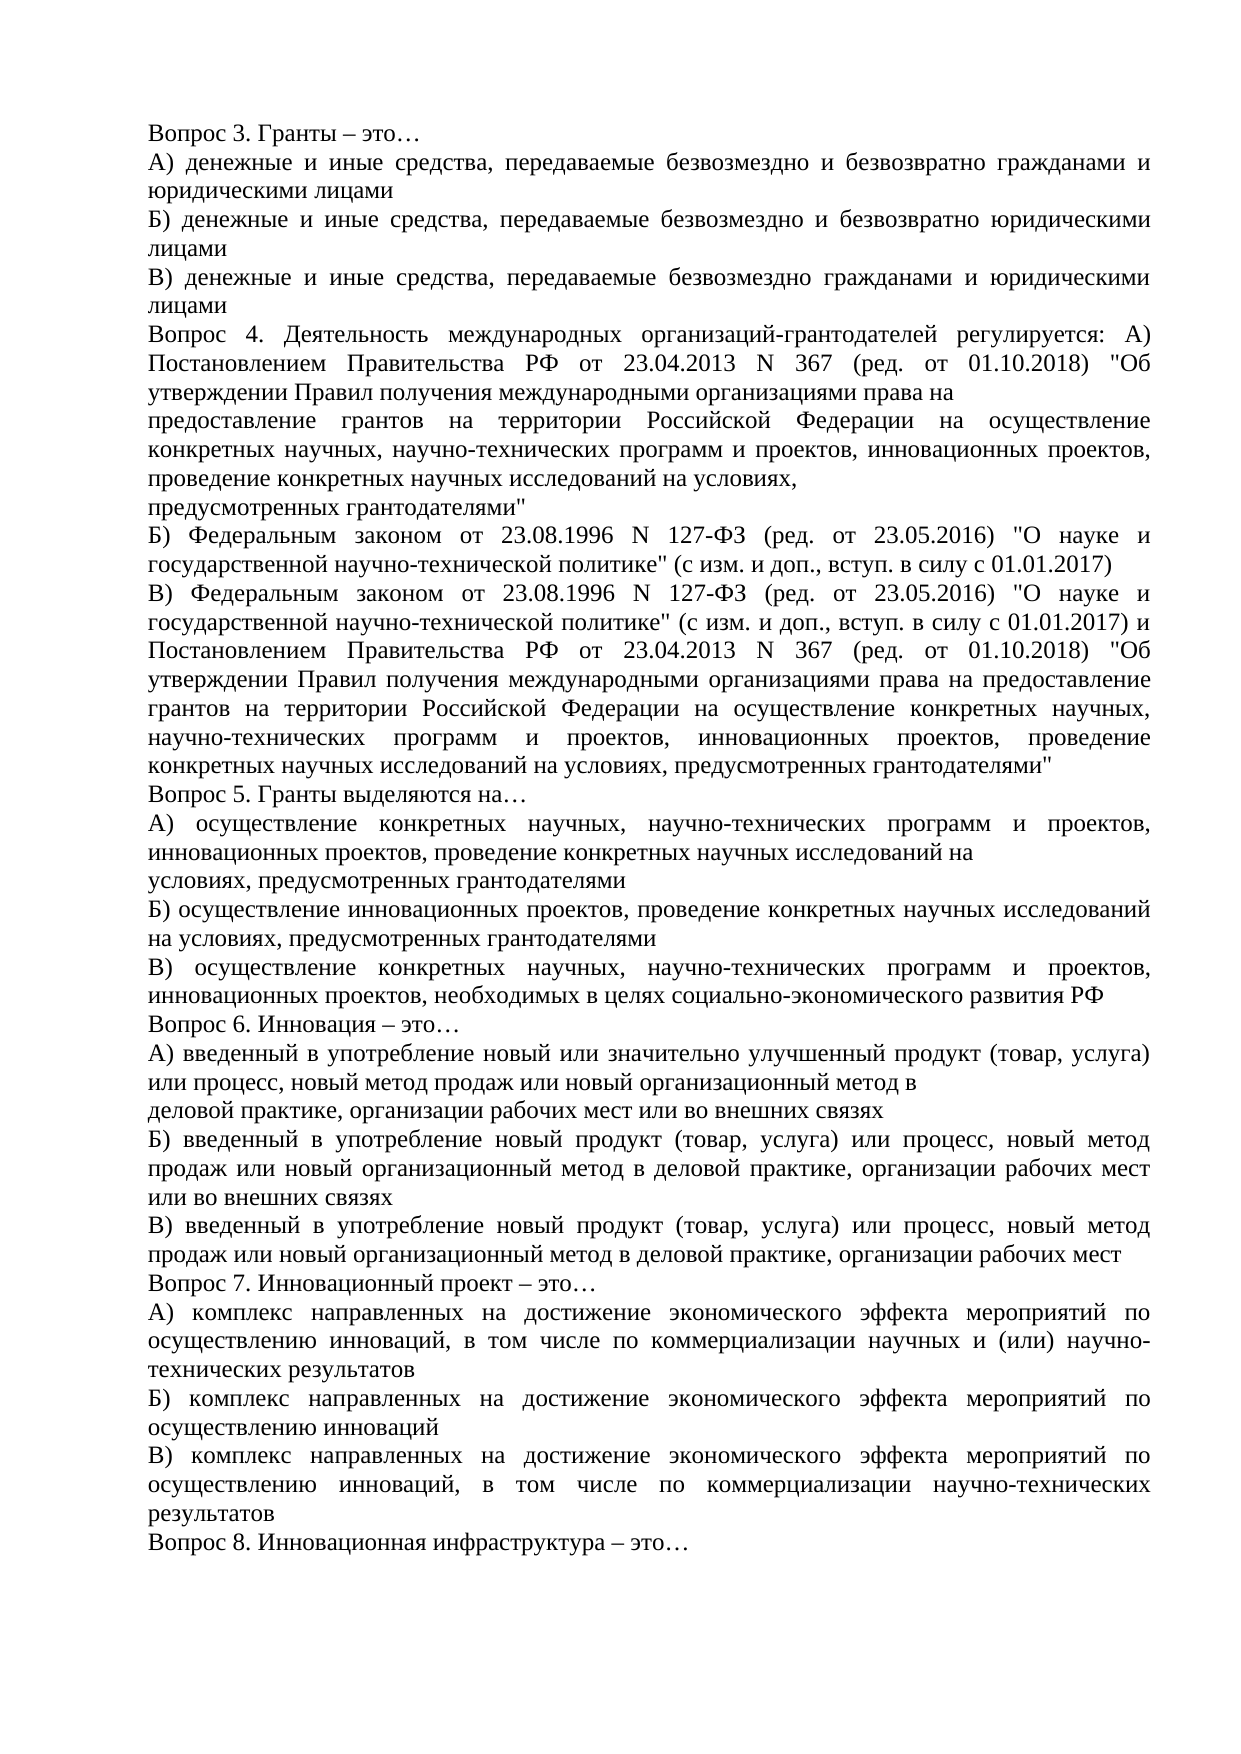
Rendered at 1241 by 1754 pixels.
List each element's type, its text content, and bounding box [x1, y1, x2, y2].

text В) комплекс направленных на достижение экономического эффекта мероприятий по осуществлению инноваций, в том числе по коммерциализации научно-технических результатов [148, 1441, 1152, 1527]
text Вопрос 4. Деятельность международных организаций-грантодателей регулируется: А) Постановлением Правительства РФ от 23.04.2013 N 367 (ред. от 01.10.2018) "Об утверждении Правил получения международными организациями права на [148, 319, 1152, 406]
text Вопрос 6. Инновация – это… [148, 1009, 1152, 1038]
text Вопрос 5. Гранты выделяются на… [148, 779, 1152, 808]
text Б) комплекс направленных на достижение экономического эффекта мероприятий по осуществлению инноваций [148, 1383, 1152, 1441]
text условиях, предусмотренных грантодателями [148, 866, 1152, 894]
text В) осуществление конкретных научных, научно-технических программ и проектов, инновационных проектов, необходимых в целях социально-экономического развития РФ [148, 952, 1152, 1009]
text В) денежные и иные средства, передаваемые безвозмездно гражданами и юридическими лицами [148, 262, 1152, 319]
text Вопрос 8. Инновационная инфраструктура – это… [148, 1527, 1152, 1556]
text Б) введенный в употребление новый продукт (товар, услуга) или процесс, новый метод продаж или новый организационный метод в деловой практике, организации рабочих мест или во внешних связях [148, 1124, 1152, 1211]
text Б) осуществление инновационных проектов, проведение конкретных научных исследований на условиях, предусмотренных грантодателями [148, 894, 1152, 952]
text Б) Федеральным законом от 23.08.1996 N 127-ФЗ (ред. от 23.05.2016) "О науке и государственной научно-технической политике" (с изм. и доп., вступ. в силу с 01.01.2017) [148, 521, 1152, 578]
text А) осуществление конкретных научных, научно-технических программ и проектов, инновационных проектов, проведение конкретных научных исследований на [148, 808, 1152, 866]
text Вопрос 3. Гранты – это… [148, 118, 1152, 147]
text А) введенный в употребление новый или значительно улучшенный продукт (товар, услуга) или процесс, новый метод продаж или новый организационный метод в [148, 1038, 1152, 1096]
text А) денежные и иные средства, передаваемые безвозмездно и безвозвратно гражданами и юридическими лицами [148, 147, 1152, 204]
text В) введенный в употребление новый продукт (товар, услуга) или процесс, новый метод продаж или новый организационный метод в деловой практике, организации рабочих мест [148, 1211, 1152, 1268]
text А) комплекс направленных на достижение экономического эффекта мероприятий по осуществлению инноваций, в том числе по коммерциализации научных и (или) научно-технических результатов [148, 1297, 1152, 1383]
text деловой практике, организации рабочих мест или во внешних связях [148, 1096, 1152, 1124]
text предоставление грантов на территории Российской Федерации на осуществление конкретных научных, научно-технических программ и проектов, инновационных проектов, проведение конкретных научных исследований на условиях, [148, 406, 1152, 492]
text В) Федеральным законом от 23.08.1996 N 127-ФЗ (ред. от 23.05.2016) "О науке и государственной научно-технической политике" (с изм. и доп., вступ. в силу с 01.01.2017) и Постановлением Правительства РФ от 23.04.2013 N 367 (ред. от 01.10.2018) "Об утверждении Правил получения международными организациями права на предоставление грантов на территории Российской Федерации на осуществление конкретных научных, научно-технических программ и проектов, инновационных проектов, проведение конкретных научных исследований на условиях, предусмотренных грантодателями" [148, 578, 1152, 779]
text Б) денежные и иные средства, передаваемые безвозмездно и безвозвратно юридическими лицами [148, 204, 1152, 262]
text предусмотренных грантодателями" [148, 492, 1152, 521]
text Вопрос 7. Инновационный проект – это… [148, 1268, 1152, 1297]
